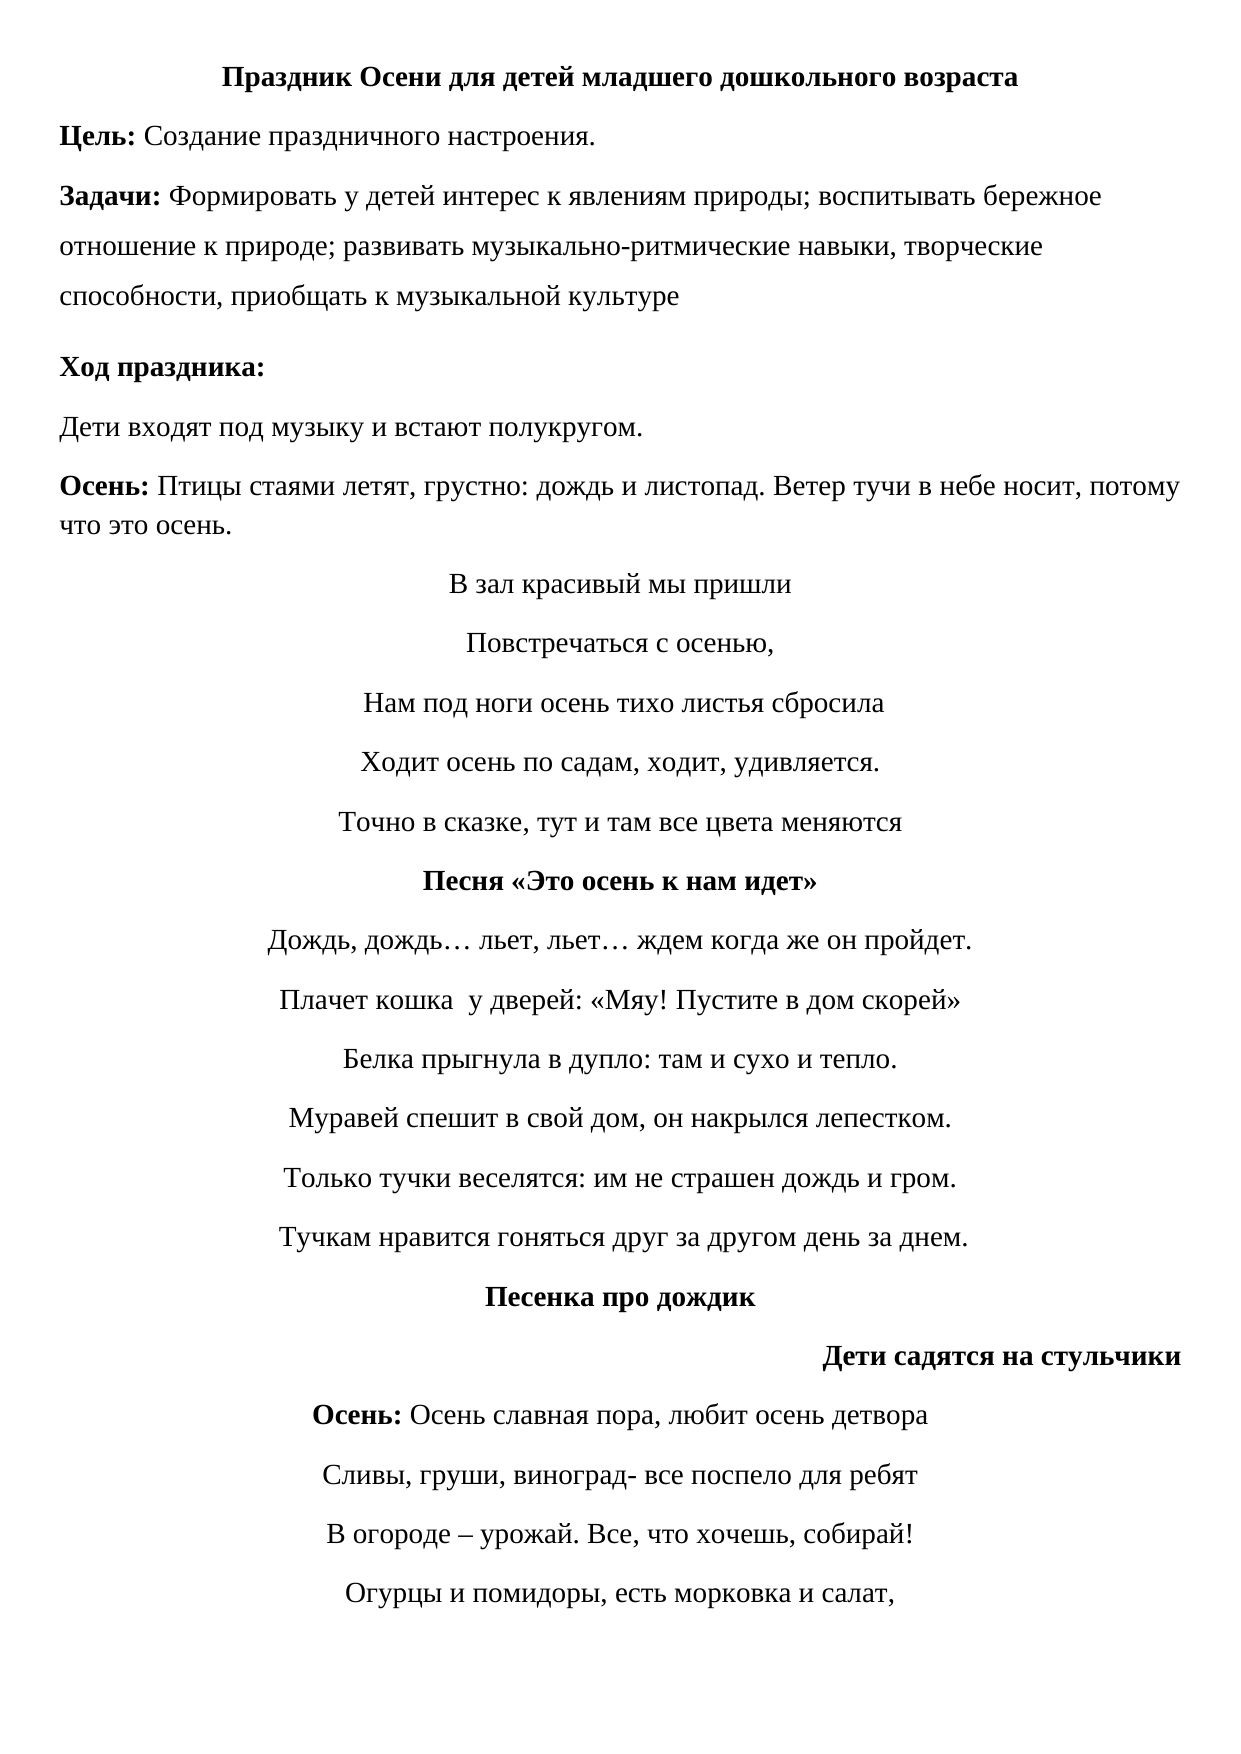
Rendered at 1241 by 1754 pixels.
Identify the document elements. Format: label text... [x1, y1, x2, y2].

text Повстречаться с осенью, [59, 626, 1181, 659]
text Белка прыгнула в дупло: там и сухо и тепло. [59, 1041, 1181, 1075]
text Нам под ноги осень тихо листья сбросила [59, 685, 1181, 718]
text Дождь, дождь… льет, льет… ждем когда же он пройдет. [59, 922, 1181, 956]
text Ход праздника: [59, 349, 1181, 383]
text Осень: Осень славная пора, любит осень детвора [59, 1397, 1181, 1431]
text В зал красивый мы пришли [59, 566, 1181, 600]
text В огороде – урожай. Все, что хочешь, собирай! [59, 1516, 1181, 1550]
text Плачет кошка у дверей: «Мяу! Пустите в дом скорей» [59, 982, 1181, 1015]
text Песенка про дождик [59, 1279, 1181, 1312]
text Только тучки веселятся: им не страшен дождь и гром. [59, 1160, 1181, 1193]
text Точно в сказке, тут и там все цвета меняются [59, 804, 1181, 837]
text Цель: Создание праздничного настроения. [59, 118, 1181, 152]
text Тучкам нравится гоняться друг за другом день за днем. [59, 1219, 1181, 1253]
text Дети садятся на стульчики [59, 1338, 1181, 1372]
text Осень: Птицы стаями летят, грустно: дождь и листопад. Ветер тучи в небе носит, потому что это осень. [59, 468, 1181, 540]
text Сливы, груши, виноград- все поспело для ребят [59, 1457, 1181, 1490]
text Ходит осень по садам, ходит, удивляется. [59, 744, 1181, 778]
text Муравей спешит в свой дом, он накрылся лепестком. [59, 1101, 1181, 1134]
text Задачи: Формировать у детей интерес к явлениям природы; воспитывать бережное отношение к природе; развивать музыкально-ритмические навыки, творческие способности, приобщать к музыкальной культуре [59, 178, 1181, 312]
text Огурцы и помидоры, есть морковка и салат, [59, 1576, 1181, 1609]
text Дети входят под музыку и встают полукругом. [59, 409, 1181, 442]
text Песня «Это осень к нам идет» [59, 863, 1181, 897]
text Праздник Осени для детей младшего дошкольного возраста [59, 59, 1181, 93]
